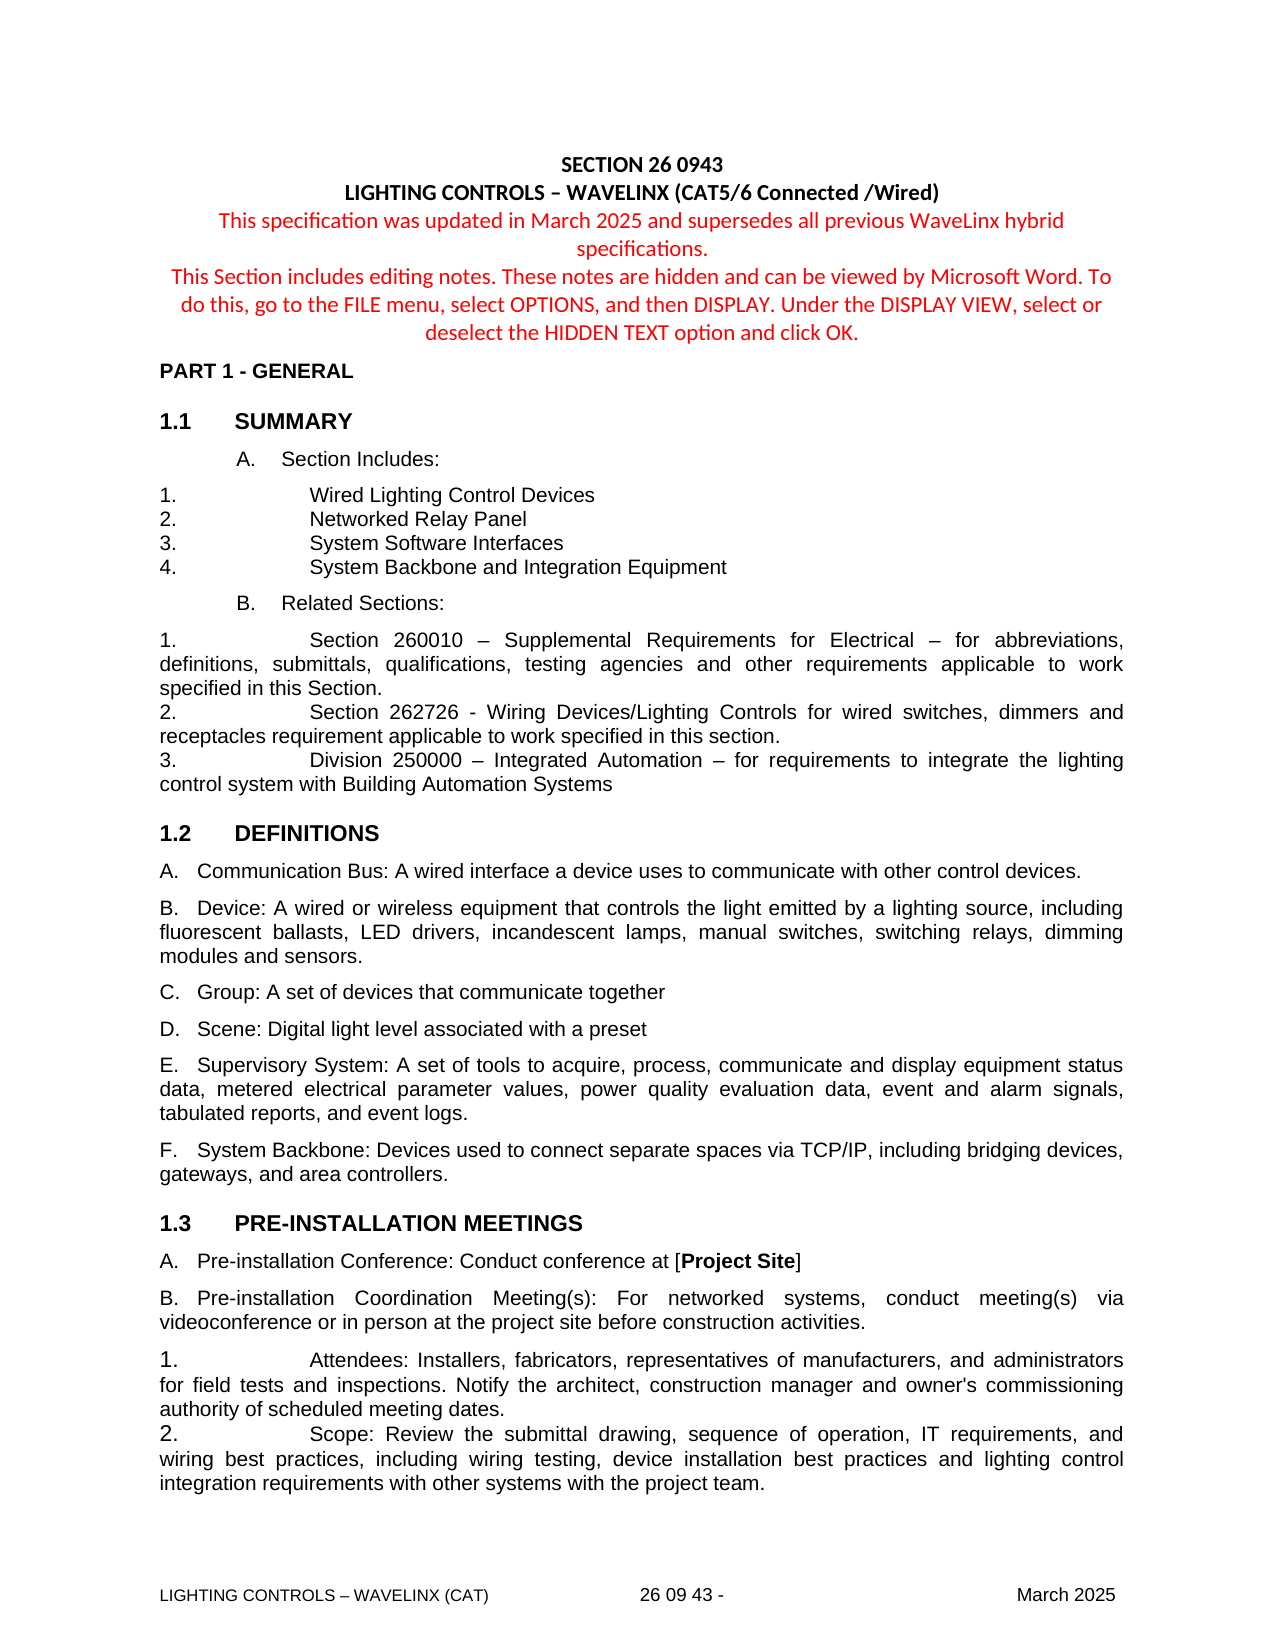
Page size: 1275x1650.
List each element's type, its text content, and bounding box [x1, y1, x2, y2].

list Scene: Digital light level associated with a preset [159, 1017, 1125, 1041]
text Section Includes: [236, 446, 1125, 470]
text LIGHTING CONTROLS – WAVELINX (CAT5/6 Connected /Wired) [159, 178, 1125, 206]
list System Backbone: Devices used to connect separate spaces via TCP/IP, including bridging devices, gateways, and area controllers. [159, 1137, 1125, 1185]
text System Software Interfaces [159, 531, 1125, 555]
text Networked Relay Panel [159, 507, 1125, 531]
subtitle DEFINITIONS [159, 820, 1125, 847]
list Division 250000 – Integrated Automation – for requirements to integrate the lighting control system with Building Automation Systems [159, 747, 1125, 795]
subtitle SUMMARY [159, 408, 1125, 434]
text specifications. [159, 234, 1125, 262]
text This specification was updated in March 2025 and supersedes all previous WaveLinx hybrid [159, 206, 1125, 234]
text Scope: Review the submittal drawing, sequence of operation, IT requirements, and wiring best practices, including wiring testing, device installation best practices and lighting control integration requirements with other systems with the project team. [159, 1420, 1125, 1494]
list Pre-installation Conference: Conduct conference at [Project Site] [159, 1249, 1125, 1273]
text SECTION 26 0943 [159, 150, 1125, 178]
text - GENERAL [159, 359, 1125, 383]
text Related Sections: [236, 591, 1125, 615]
subtitle PRE-INSTALLATION MEETINGS [159, 1210, 1125, 1237]
list Communication Bus: A wired interface a device uses to communicate with other control devices. [159, 859, 1125, 883]
list Group: A set of devices that communicate together [159, 980, 1125, 1004]
text This Section includes editing notes. These notes are hidden and can be viewed by Microsoft Word. To do this, go to the FILE menu, select OPTIONS, and then DISPLAY. Under the DISPLAY VIEW, select or deselect the HIDDEN TEXT option and click OK. [159, 262, 1125, 346]
list Attendees: Installers, fabricators, representatives of manufacturers, and administrators for field tests and inspections. Notify the architect, construction manager and owner's commissioning authority of scheduled meeting dates. [159, 1346, 1125, 1420]
text System Backbone and Integration Equipment [159, 555, 1125, 579]
list Device: A wired or wireless equipment that controls the light emitted by a lighting source, including fluorescent ballasts, LED drivers, incandescent lamps, manual switches, switching relays, dimming modules and sensors. [159, 896, 1125, 968]
list Section 262726 - Wiring Devices/Lighting Controls for wired switches, dimmers and receptacles requirement applicable to work specified in this section. [159, 699, 1125, 747]
text Wired Lighting Control Devices [159, 483, 1125, 507]
list Supervisory System: A set of tools to acquire, process, communicate and display equipment status data, metered electrical parameter values, power quality evaluation data, event and alarm signals, tabulated reports, and event logs. [159, 1053, 1125, 1125]
list Section 260010 – Supplemental Requirements for Electrical – for abbreviations, definitions, submittals, qualifications, testing agencies and other requirements applicable to work specified in this Section. [159, 628, 1125, 699]
list Pre-installation Coordination Meeting(s): For networked systems, conduct meeting(s) via videoconference or in person at the project site before construction activities. [159, 1286, 1125, 1333]
